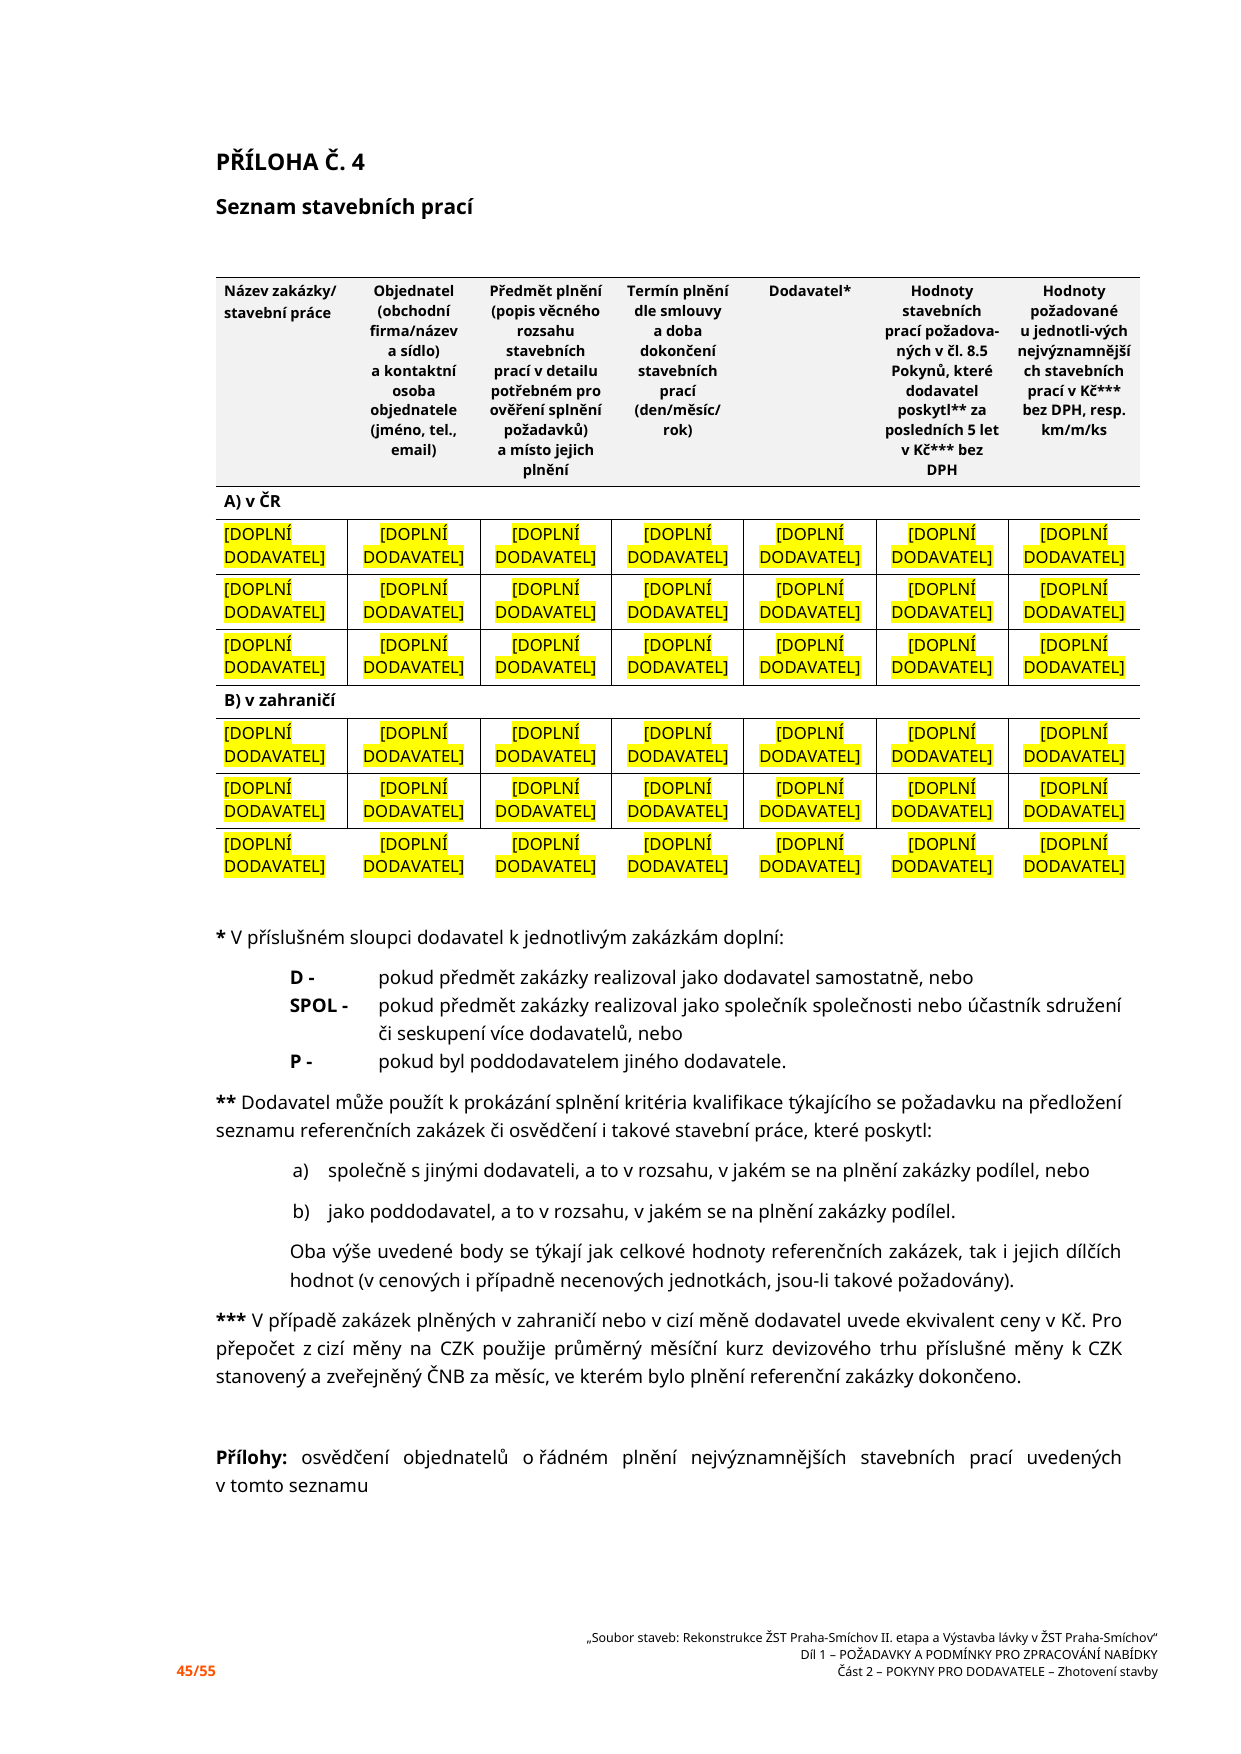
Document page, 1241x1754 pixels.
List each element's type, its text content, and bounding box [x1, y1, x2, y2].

table_cell [DOPLNÍ DODAVATEL] [216, 719, 347, 773]
table_cell [DOPLNÍ DODAVATEL] [744, 719, 876, 773]
table_cell [DOPLNÍ DODAVATEL] [216, 520, 347, 574]
table_header Hodnoty stavebních prací požadova- ných v čl. 8.5 Pokynů, které dodavatel poskytl** za posledních 5 let v Kč*** bez DPH [876, 278, 1008, 486]
table_cell [DOPLNÍ DODAVATEL] [348, 829, 480, 884]
table_cell [DOPLNÍ DODAVATEL] [216, 575, 347, 629]
table_cell [DOPLNÍ DODAVATEL] [612, 575, 743, 629]
table_cell [DOPLNÍ DODAVATEL] [612, 829, 744, 884]
table_cell [DOPLNÍ DODAVATEL] [1009, 719, 1140, 773]
text P - pokud byl poddodavatelem jiného dodavatele. [289, 1049, 1122, 1074]
table_cell [DOPLNÍ DODAVATEL] [348, 630, 480, 685]
table_cell [DOPLNÍ DODAVATEL] [744, 575, 876, 629]
table_cell [DOPLNÍ DODAVATEL] [348, 774, 480, 828]
table_cell [DOPLNÍ DODAVATEL] [348, 520, 480, 574]
table_cell [DOPLNÍ DODAVATEL] [348, 575, 480, 629]
table_cell [DOPLNÍ DODAVATEL] [877, 774, 1008, 828]
table_cell [DOPLNÍ DODAVATEL] [744, 630, 876, 685]
table_cell [DOPLNÍ DODAVATEL] [216, 630, 347, 685]
table_cell [DOPLNÍ DODAVATEL] [612, 630, 743, 685]
text jako poddodavatel, a to v rozsahu, v jakém se na plnění zakázky podílel. [292, 1198, 1122, 1224]
table_cell [DOPLNÍ DODAVATEL] [877, 719, 1008, 773]
table_cell [DOPLNÍ DODAVATEL] [877, 520, 1008, 574]
table_header Předmět plnění (popis věcného rozsahu stavebních prací v detailu potřebném pro ověření splnění požadavků) a místo jejich plnění [480, 278, 612, 486]
text Přílohy: osvědčení objednatelů o řádném plnění nejvýznamnějších stavebních prací uvedených v tomto seznamu [216, 1444, 1122, 1498]
table_header Dodavatel* [744, 278, 876, 486]
table_cell [DOPLNÍ DODAVATEL] [481, 520, 611, 574]
table_cell [DOPLNÍ DODAVATEL] [481, 774, 611, 828]
table_header Název zakázky/ stavební práce [216, 278, 348, 486]
table_cell [DOPLNÍ DODAVATEL] [481, 630, 611, 685]
table_cell A) v ČR [216, 487, 1140, 518]
table_cell [DOPLNÍ DODAVATEL] [1009, 774, 1140, 828]
table_cell [DOPLNÍ DODAVATEL] [1009, 630, 1140, 685]
table_cell B) v zahraničí [216, 686, 1140, 717]
table_cell [DOPLNÍ DODAVATEL] [481, 575, 611, 629]
table_cell [DOPLNÍ DODAVATEL] [612, 520, 743, 574]
text Seznam stavebních prací [216, 192, 1122, 221]
table_cell [DOPLNÍ DODAVATEL] [216, 774, 347, 828]
table_cell [DOPLNÍ DODAVATEL] [1009, 575, 1140, 629]
table_cell [DOPLNÍ DODAVATEL] [612, 719, 743, 773]
table_cell [DOPLNÍ DODAVATEL] [877, 630, 1008, 685]
text SPOL - pokud předmět zakázky realizoval jako společník společnosti nebo účastník sdružení či seskupení více dodavatelů, nebo [289, 993, 1122, 1046]
table_header Termín plnění dle smlouvy a doba dokončení stavebních prací (den/měsíc/ rok) [612, 278, 744, 486]
text ** Dodavatel může použít k prokázání splnění kritéria kvalifikace týkajícího se požadavku na předložení seznamu referenčních zakázek či osvědčení i takové stavební práce, které poskytl: [216, 1089, 1122, 1143]
table_cell [DOPLNÍ DODAVATEL] [216, 829, 348, 884]
table_cell [DOPLNÍ DODAVATEL] [744, 774, 876, 828]
table_cell [DOPLNÍ DODAVATEL] [481, 719, 611, 773]
text Příloha č. 4 [216, 146, 1122, 177]
table_cell [DOPLNÍ DODAVATEL] [876, 829, 1008, 884]
table_cell [DOPLNÍ DODAVATEL] [1008, 829, 1140, 884]
text Oba výše uvedené body se týkají jak celkové hodnoty referenčních zakázek, tak i jejich dílčích hodnot (v cenových i případně necenových jednotkách, jsou-li takové požadovány). [289, 1239, 1122, 1292]
table_cell [DOPLNÍ DODAVATEL] [348, 719, 480, 773]
list společně s jinými dodavateli, a to v rozsahu, v jakém se na plnění zakázky podílel, nebo [292, 1158, 1122, 1183]
text *** V případě zakázek plněných v zahraničí nebo v cizí měně dodavatel uvede ekvivalent ceny v Kč. Pro přepočet z cizí měny na CZK použije průměrný měsíční kurz devizového trhu příslušné měny k CZK stanovený a zveřejněný ČNB za měsíc, ve kterém bylo plnění referenční zakázky dokončeno. [216, 1307, 1122, 1389]
table_cell [DOPLNÍ DODAVATEL] [744, 520, 876, 574]
table_cell [DOPLNÍ DODAVATEL] [1009, 520, 1140, 574]
table_cell [DOPLNÍ DODAVATEL] [877, 575, 1008, 629]
table_header Hodnoty požadované u jednotli-vých nejvýznamnějších stavebních prací v Kč*** bez DPH, resp. km/m/ks [1008, 278, 1140, 486]
table_header Objednatel (obchodní firma/název a sídlo) a kontaktní osoba objednatele (jméno, tel., email) [348, 278, 480, 486]
table_cell [DOPLNÍ DODAVATEL] [480, 829, 612, 884]
table_cell [DOPLNÍ DODAVATEL] [744, 829, 876, 884]
text D - pokud předmět zakázky realizoval jako dodavatel samostatně, nebo [289, 965, 1122, 990]
table_cell [DOPLNÍ DODAVATEL] [612, 774, 743, 828]
text * V příslušném sloupci dodavatel k jednotlivým zakázkám doplní: [216, 924, 1122, 950]
